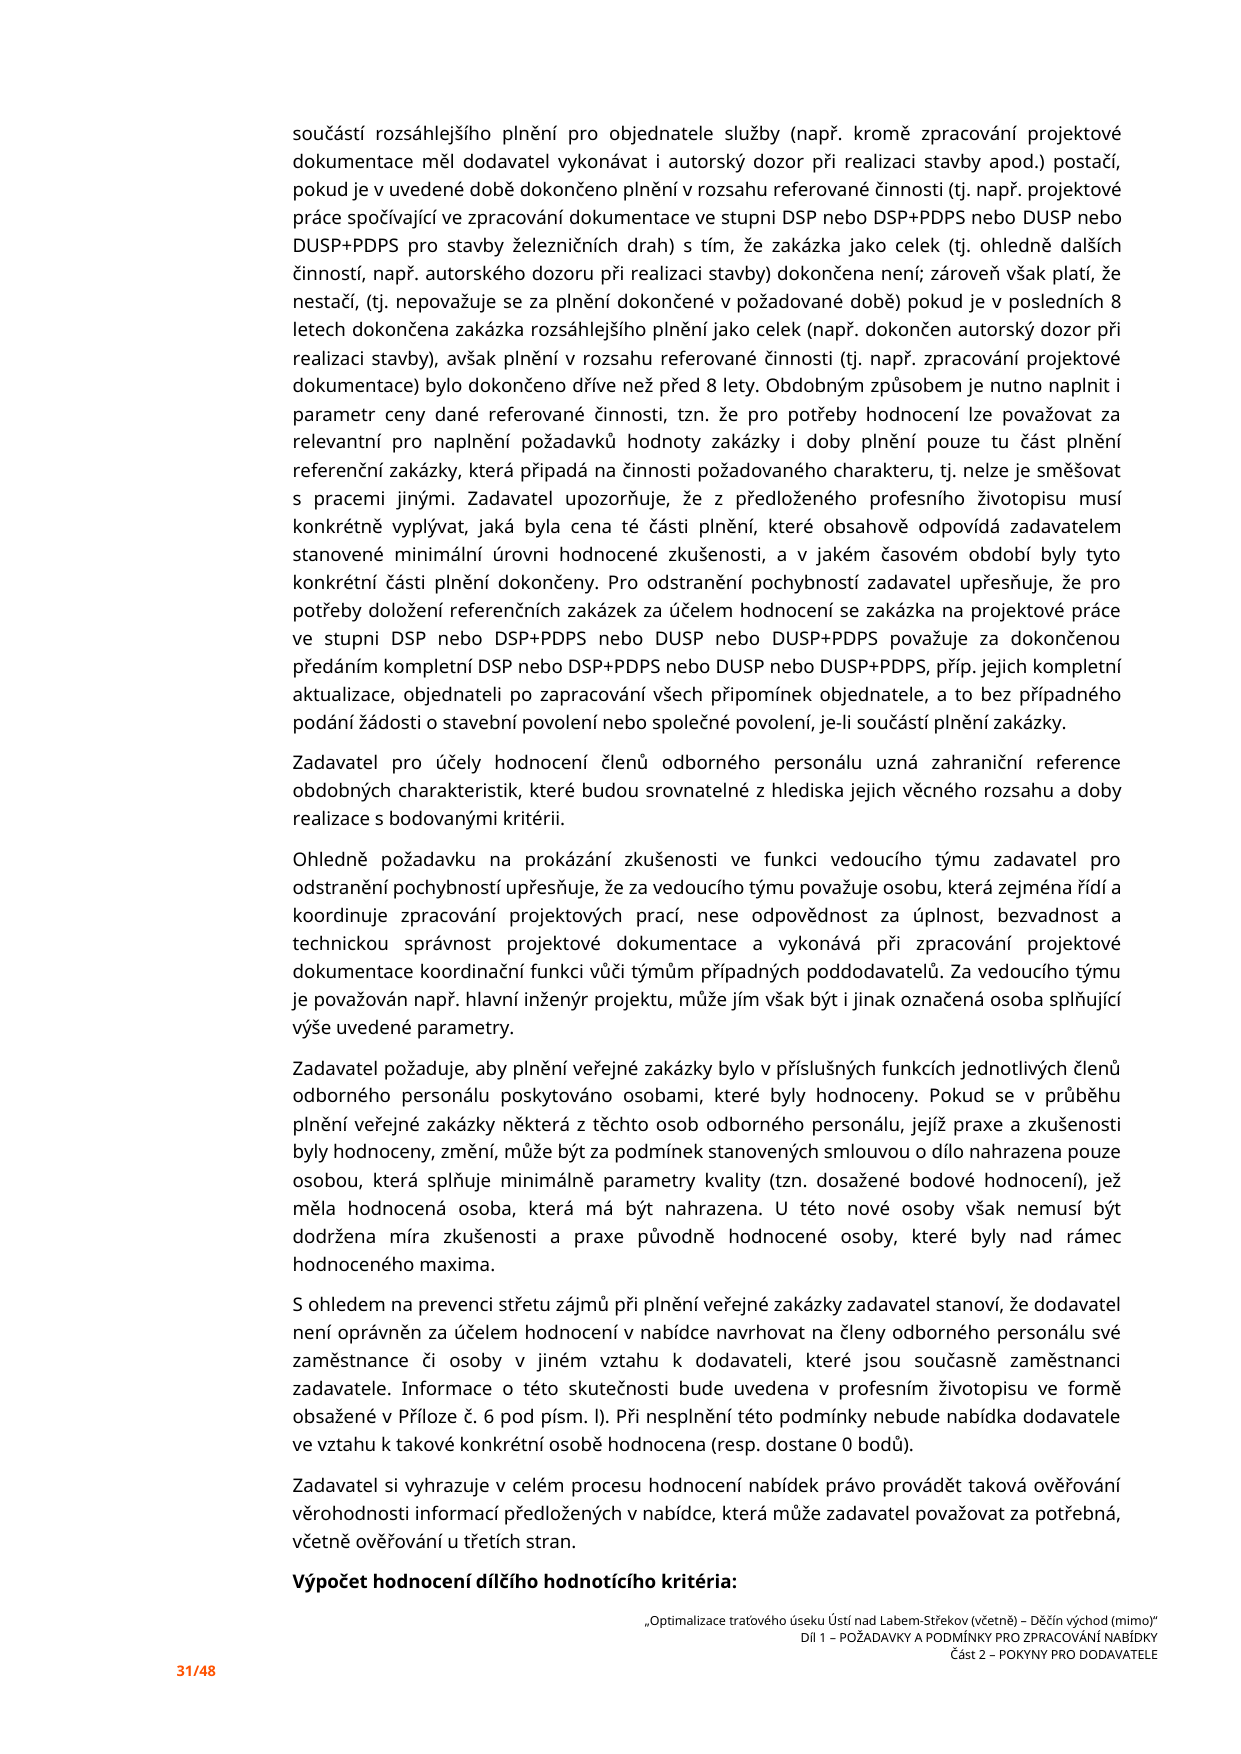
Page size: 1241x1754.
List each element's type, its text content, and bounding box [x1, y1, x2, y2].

list Zadavatel si vyhrazuje v celém procesu hodnocení nabídek právo provádět taková ověřování věrohodnosti informací předložených v nabídce, která může zadavatel považovat za potřebná, včetně ověřování u třetích stran. [292, 1472, 1122, 1554]
list Výpočet hodnocení dílčího hodnotícího kritéria: [292, 1569, 1122, 1594]
list S ohledem na prevenci střetu zájmů při plnění veřejné zakázky zadavatel stanoví, že dodavatel není oprávněn za účelem hodnocení v nabídce navrhovat na členy odborného personálu své zaměstnance či osoby v jiném vztahu k dodavateli, které jsou současně zaměstnanci zadavatele. Informace o této skutečnosti bude uvedena v profesním životopisu ve formě obsažené v Příloze č. 6 pod písm. l). Při nesplnění této podmínky nebude nabídka dodavatele ve vztahu k takové konkrétní osobě hodnocena (resp. dostane 0 bodů). [292, 1291, 1122, 1457]
list Ohledně požadavku na prokázání zkušenosti ve funkci vedoucího týmu zadavatel pro odstranění pochybností upřesňuje, že za vedoucího týmu považuje osobu, která zejména řídí a koordinuje zpracování projektových prací, nese odpovědnost za úplnost, bezvadnost a technickou správnost projektové dokumentace a vykonává při zpracování projektové dokumentace koordinační funkci vůči týmům případných poddodavatelů. Za vedoucího týmu je považován např. hlavní inženýr projektu, může jím však být i jinak označená osoba splňující výše uvedené parametry. [292, 846, 1122, 1040]
list Zadavatel požaduje, aby plnění veřejné zakázky bylo v příslušných funkcích jednotlivých členů odborného personálu poskytováno osobami, které byly hodnoceny. Pokud se v průběhu plnění veřejné zakázky některá z těchto osob odborného personálu, jejíž praxe a zkušenosti byly hodnoceny, změní, může být za podmínek stanovených smlouvou o dílo nahrazena pouze osobou, která splňuje minimálně parametry kvality (tzn. dosažené bodové hodnocení), jež měla hodnocená osoba, která má být nahrazena. U této nové osoby však nemusí být dodržena míra zkušenosti a praxe původně hodnocené osoby, které byly nad rámec hodnoceného maxima. [292, 1055, 1122, 1276]
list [292, 121, 1122, 734]
list Zadavatel pro účely hodnocení členů odborného personálu uzná zahraniční reference obdobných charakteristik, které budou srovnatelné z hlediska jejich věcného rozsahu a doby realizace s bodovanými kritérii. [292, 749, 1122, 831]
